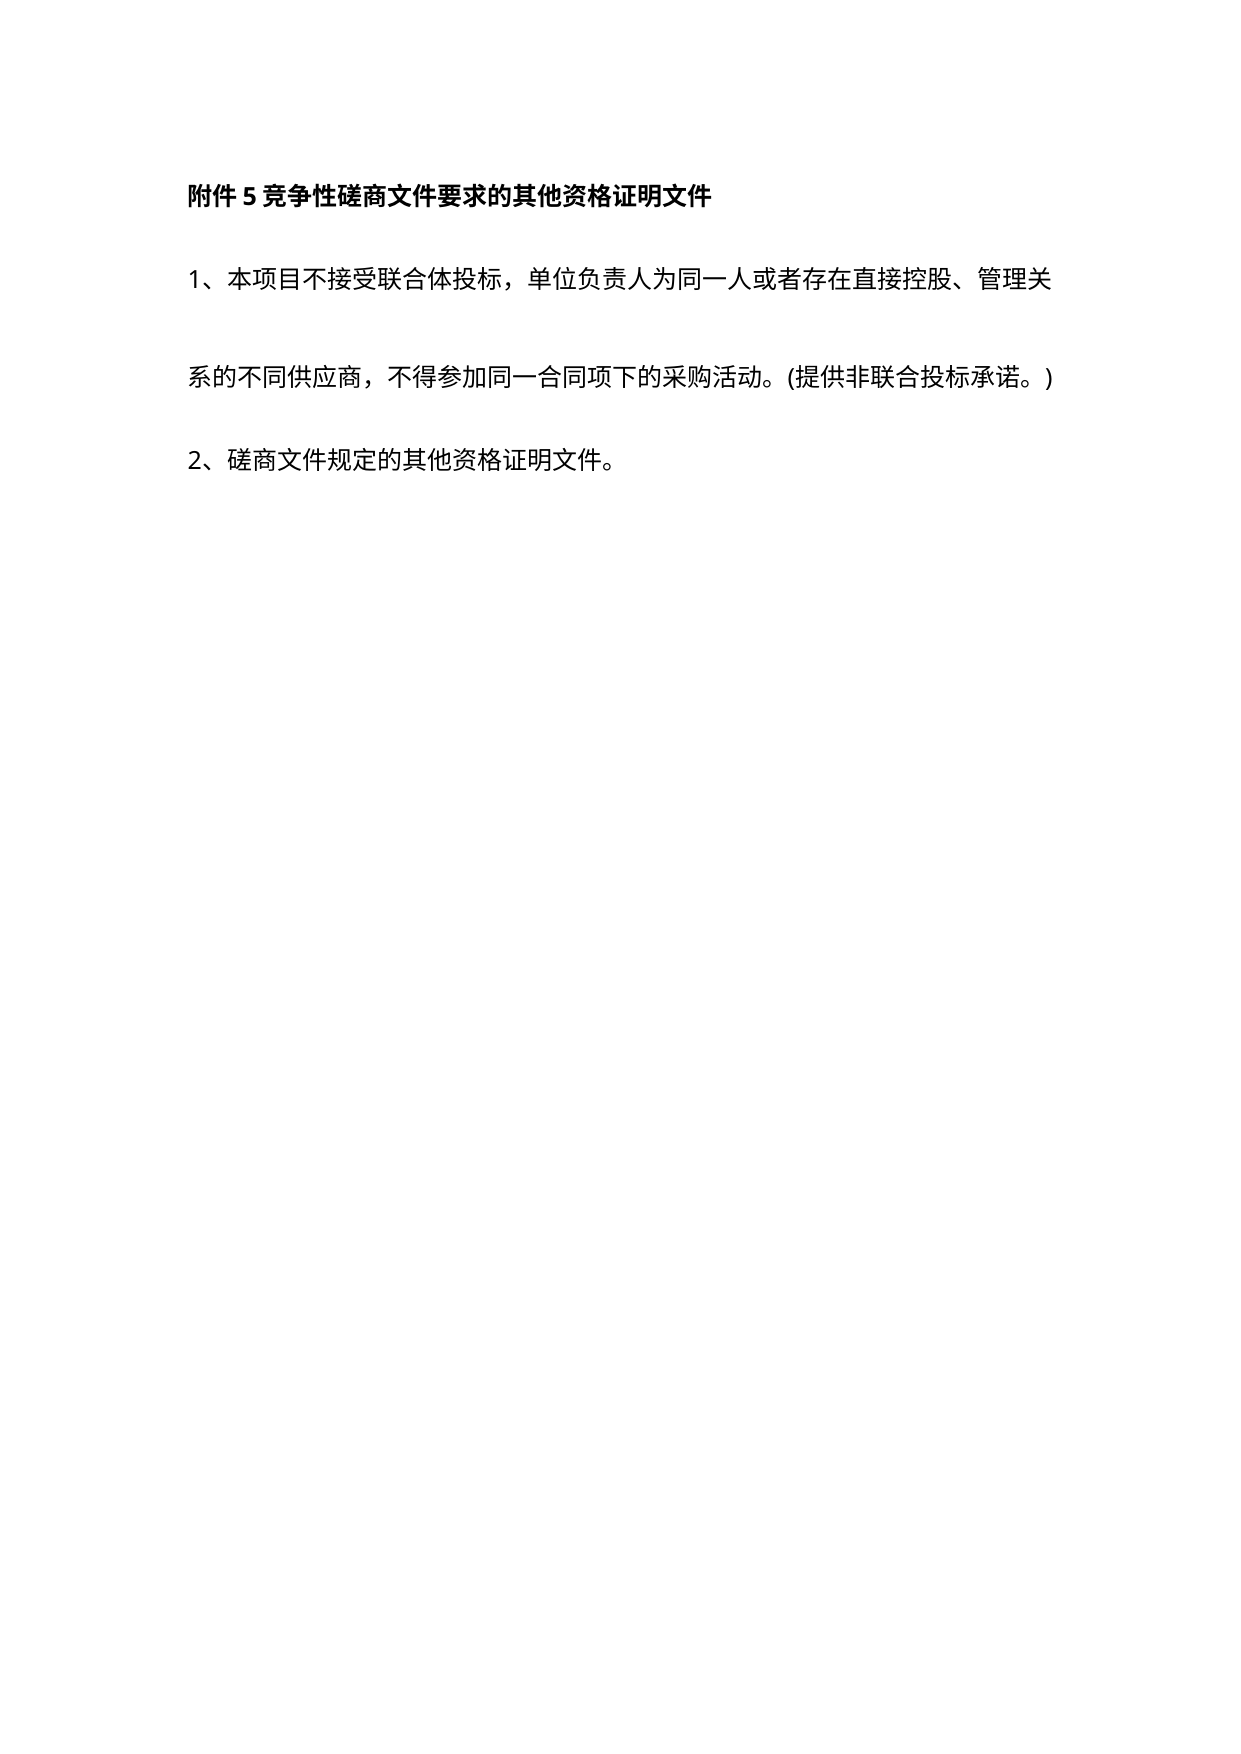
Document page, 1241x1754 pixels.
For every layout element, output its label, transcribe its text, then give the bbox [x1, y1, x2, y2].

list 磋商文件规定的其他资格证明文件。 [187, 426, 1053, 491]
list 本项目不接受联合体投标，单位负责人为同一人或者存在直接控股、管理关系的不同供应商，不得参加同一合同项下的采购活动。(提供非联合投标承诺。) [187, 245, 1053, 408]
subtitle 附件5竞争性磋商文件要求的其他资格证明文件 [187, 162, 1053, 227]
